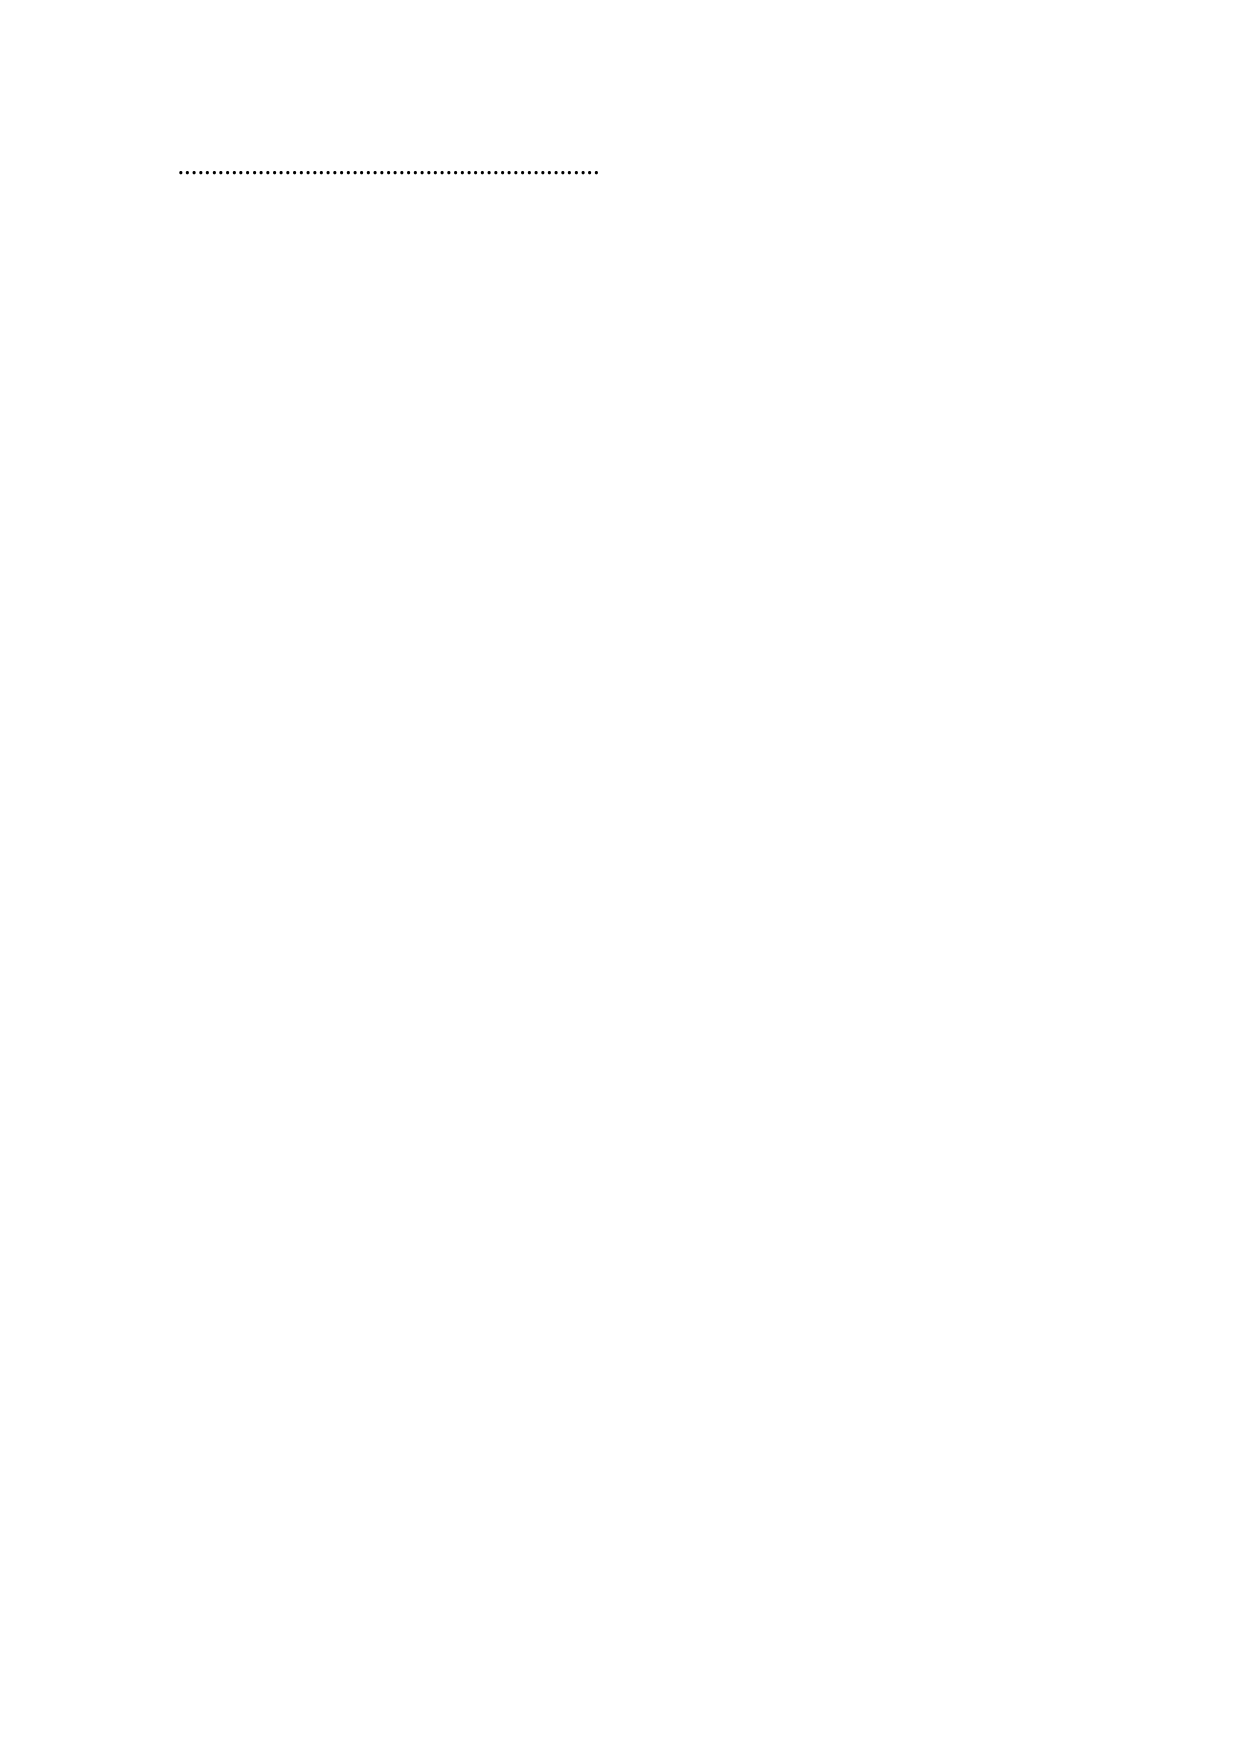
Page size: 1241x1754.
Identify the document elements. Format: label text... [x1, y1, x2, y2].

text ............................................................... [177, 148, 1063, 182]
